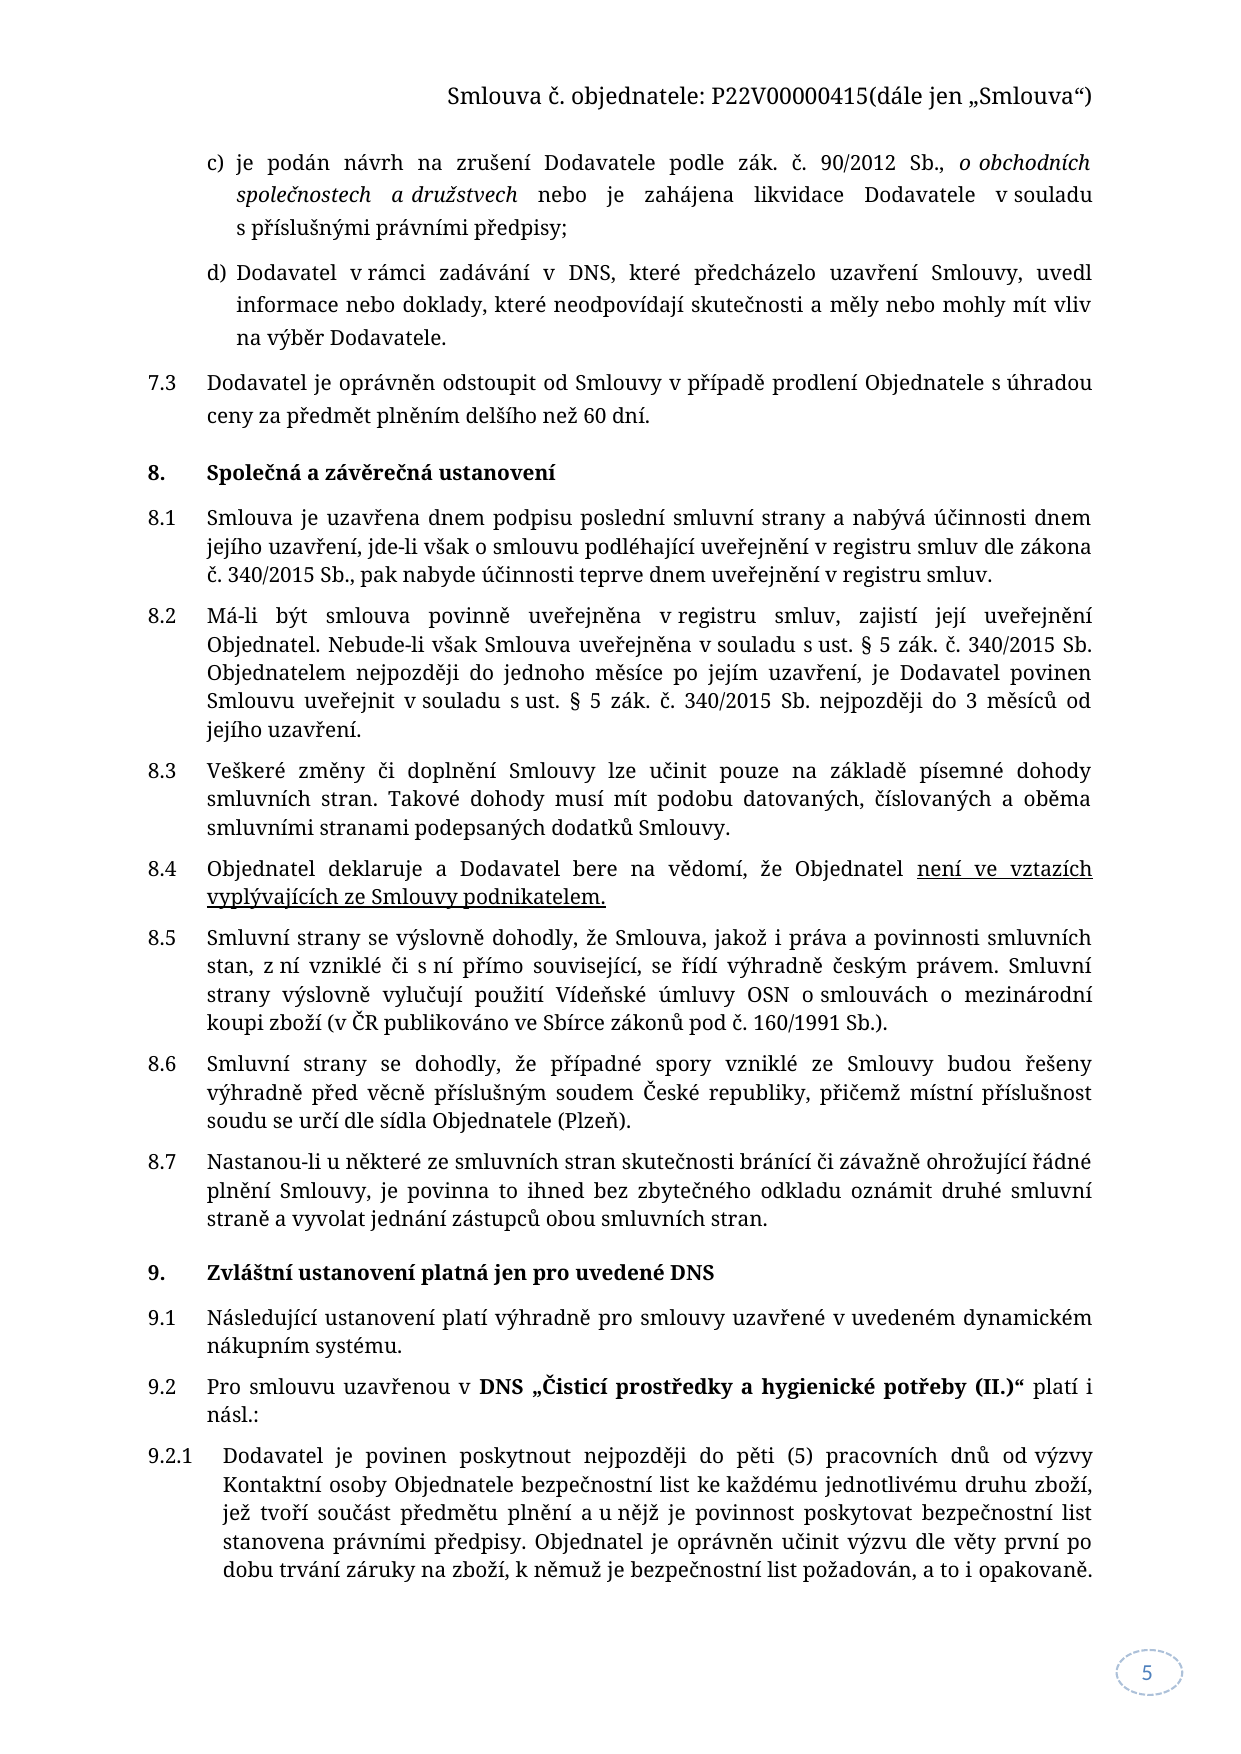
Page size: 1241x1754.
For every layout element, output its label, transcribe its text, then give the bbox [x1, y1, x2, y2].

list Smlouva je uzavřena dnem podpisu poslední smluvní strany a nabývá účinnosti dnem jejího uzavření, jde-li však o smlouvu podléhající uveřejnění v registru smluv dle zákona č. 340/2015 Sb., pak nabyde účinnosti teprve dnem uveřejnění v registru smluv. [148, 503, 1093, 589]
list Objednatel deklaruje a Dodavatel bere na vědomí, že Objednatel není ve vztazích vyplývajících ze Smlouvy podnikatelem. [148, 854, 1093, 911]
list Pro smlouvu uzavřenou v DNS „Čisticí prostředky a hygienické potřeby (II.)“ platí i násl.: [148, 1372, 1093, 1429]
list Smluvní strany se výslovně dohodly, že Smlouva, jakož i práva a povinnosti smluvních stan, z ní vzniklé či s ní přímo související, se řídí výhradně českým právem. Smluvní strany výslovně vylučují použití Vídeňské úmluvy OSN o smlouvách o mezinárodní koupi zboží (v ČR publikováno ve Sbírce zákonů pod č. 160/1991 Sb.). [148, 923, 1093, 1037]
list Společná a závěrečná ustanovení [148, 458, 1093, 487]
list Smluvní strany se dohodly, že případné spory vzniklé ze Smlouvy budou řešeny výhradně před věcně příslušným soudem České republiky, přičemž místní příslušnost soudu se určí dle sídla Objednatele (Plzeň). [148, 1049, 1093, 1135]
list Dodavatel je oprávněn odstoupit od Smlouvy v případě prodlení Objednatele s úhradou ceny za předmět plněním delšího než 60 dní. [148, 368, 1093, 429]
list Má-li být smlouva povinně uveřejněna v registru smluv, zajistí její uveřejnění Objednatel. Nebude-li však Smlouva uveřejněna v souladu s ust. § 5 zák. č. 340/2015 Sb. Objednatelem nejpozději do jednoho měsíce po jejím uzavření, je Dodavatel povinen Smlouvu uveřejnit v souladu s ust. § 5 zák. č. 340/2015 Sb. nejpozději do 3 měsíců od jejího uzavření. [148, 601, 1093, 743]
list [148, 1441, 1093, 1584]
list Dodavatel v rámci zadávání v DNS, které předcházelo uzavření Smlouvy, uvedl informace nebo doklady, které neodpovídají skutečnosti a měly nebo mohly mít vliv na výběr Dodavatele. [207, 258, 1093, 352]
list Následující ustanovení platí výhradně pro smlouvy uzavřené v uvedeném dynamickém nákupním systému. [148, 1303, 1093, 1359]
list Veškeré změny či doplnění Smlouvy lze učinit pouze na základě písemné dohody smluvních stran. Takové dohody musí mít podobu datovaných, číslovaných a oběma smluvními stranami podepsaných dodatků Smlouvy. [148, 756, 1093, 841]
list je podán návrh na zrušení Dodavatele podle zák. č. 90/2012 Sb., o obchodních společnostech a družstvech nebo je zahájena likvidace Dodavatele v souladu s příslušnými právními předpisy; [207, 148, 1093, 241]
list Nastanou-li u některé ze smluvních stran skutečnosti bránící či závažně ohrožující řádné plnění Smlouvy, je povinna to ihned bez zbytečného odkladu oznámit druhé smluvní straně a vyvolat jednání zástupců obou smluvních stran. [148, 1147, 1093, 1233]
list Zvláštní ustanovení platná jen pro uvedené DNS [148, 1258, 1093, 1286]
